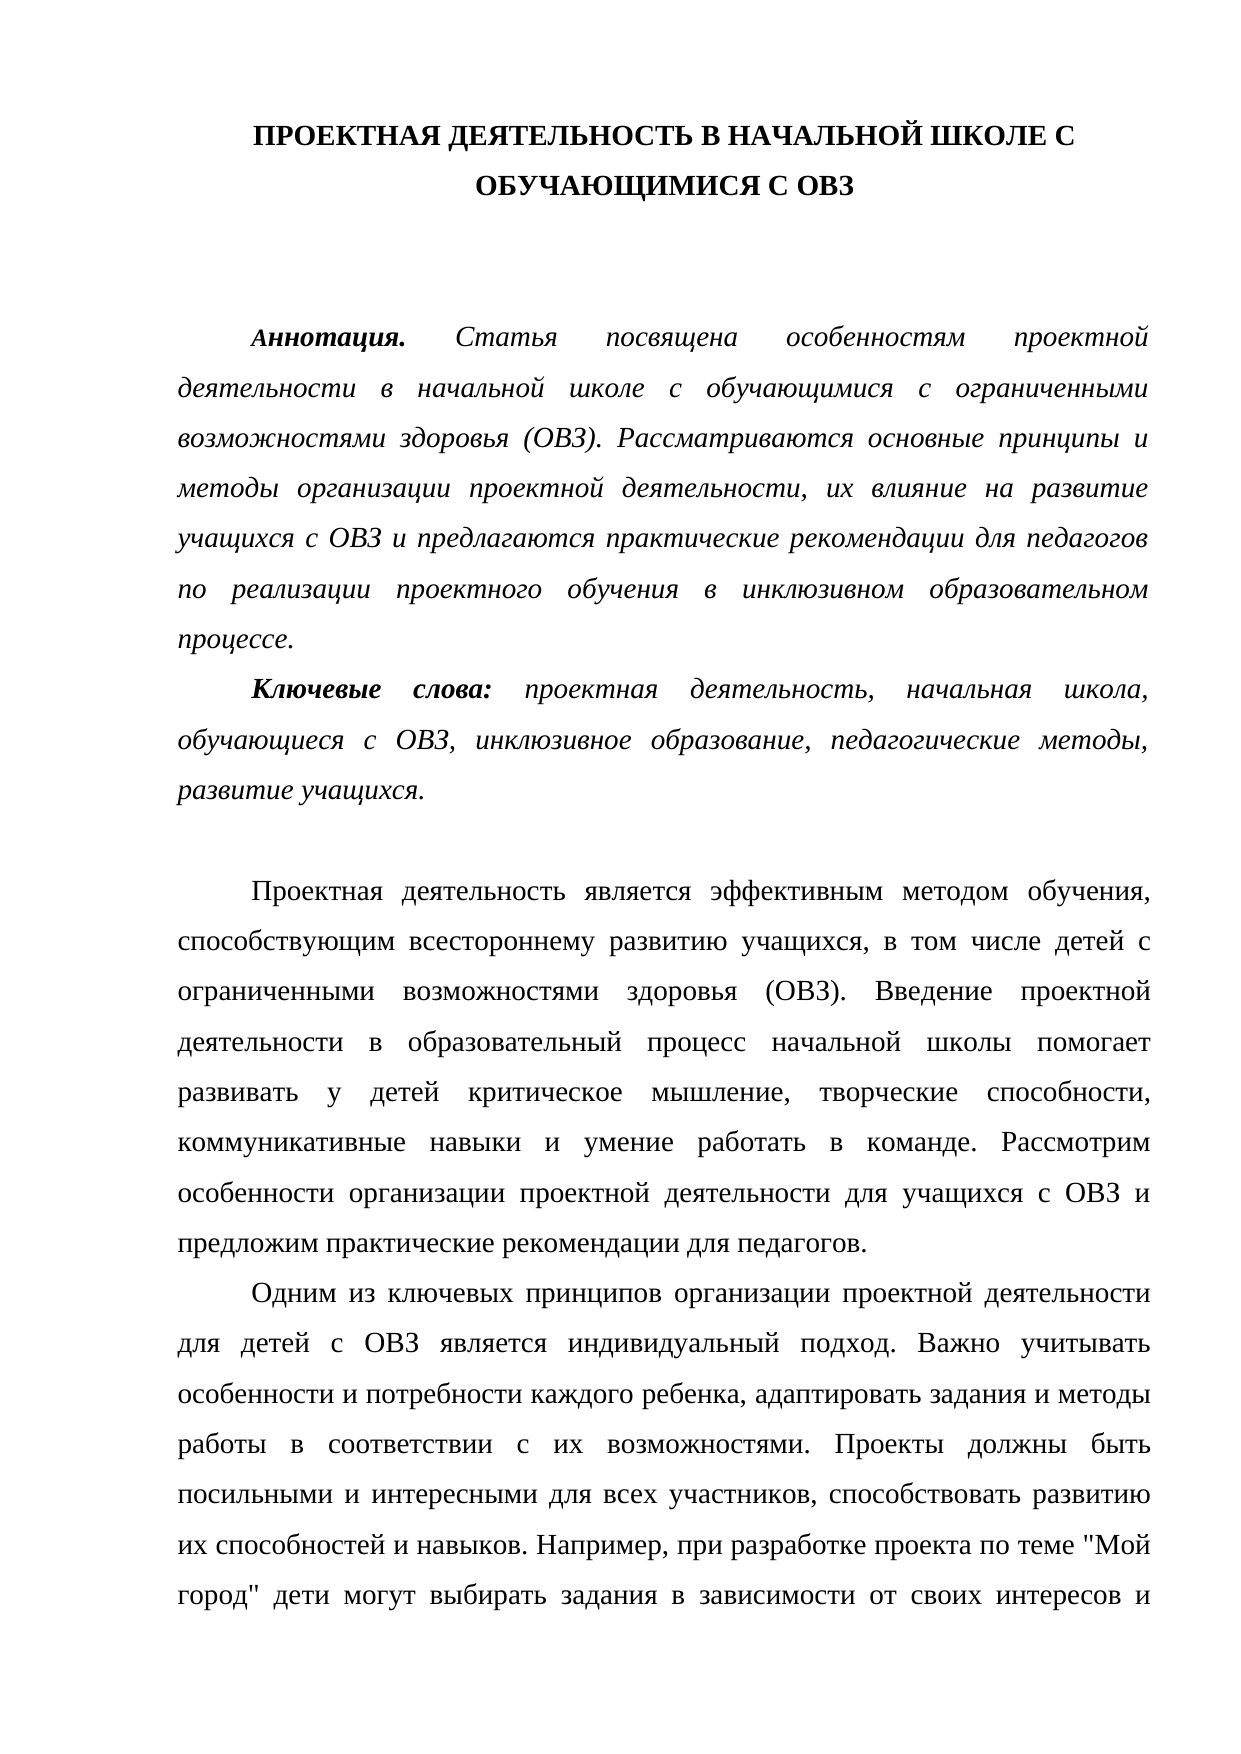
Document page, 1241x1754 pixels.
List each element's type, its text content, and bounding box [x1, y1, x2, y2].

text ПРОЕКТНАЯ ДЕЯТЕЛЬНОСТЬ В НАЧАЛЬНОЙ ШКОЛЕ С ОБУЧАЮЩИМИСЯ С ОВЗ [177, 118, 1152, 202]
text Проектная деятельность является эффективным методом обучения, способствующим всестороннему развитию учащихся, в том числе детей с ограниченными возможностями здоровья (ОВЗ). Введение проектной деятельности в образовательный процесс начальной школы помогает развивать у детей критическое мышление, творческие способности, коммуникативные навыки и умение работать в команде. Рассмотрим особенности организации проектной деятельности для учащихся с ОВЗ и предложим практические рекомендации для педагогов. [177, 873, 1152, 1258]
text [177, 1275, 1152, 1611]
text Ключевые слова: проектная деятельность, начальная школа, обучающиеся с ОВЗ, инклюзивное образование, педагогические методы, развитие учащихся. [177, 672, 1152, 806]
text Аннотация. Статья посвящена особенностям проектной деятельности в начальной школе с обучающимися с ограниченными возможностями здоровья (ОВЗ). Рассматриваются основные принципы и методы организации проектной деятельности, их влияние на развитие учащихся с ОВЗ и предлагаются практические рекомендации для педагогов по реализации проектного обучения в инклюзивном образовательном процессе. [177, 319, 1152, 655]
